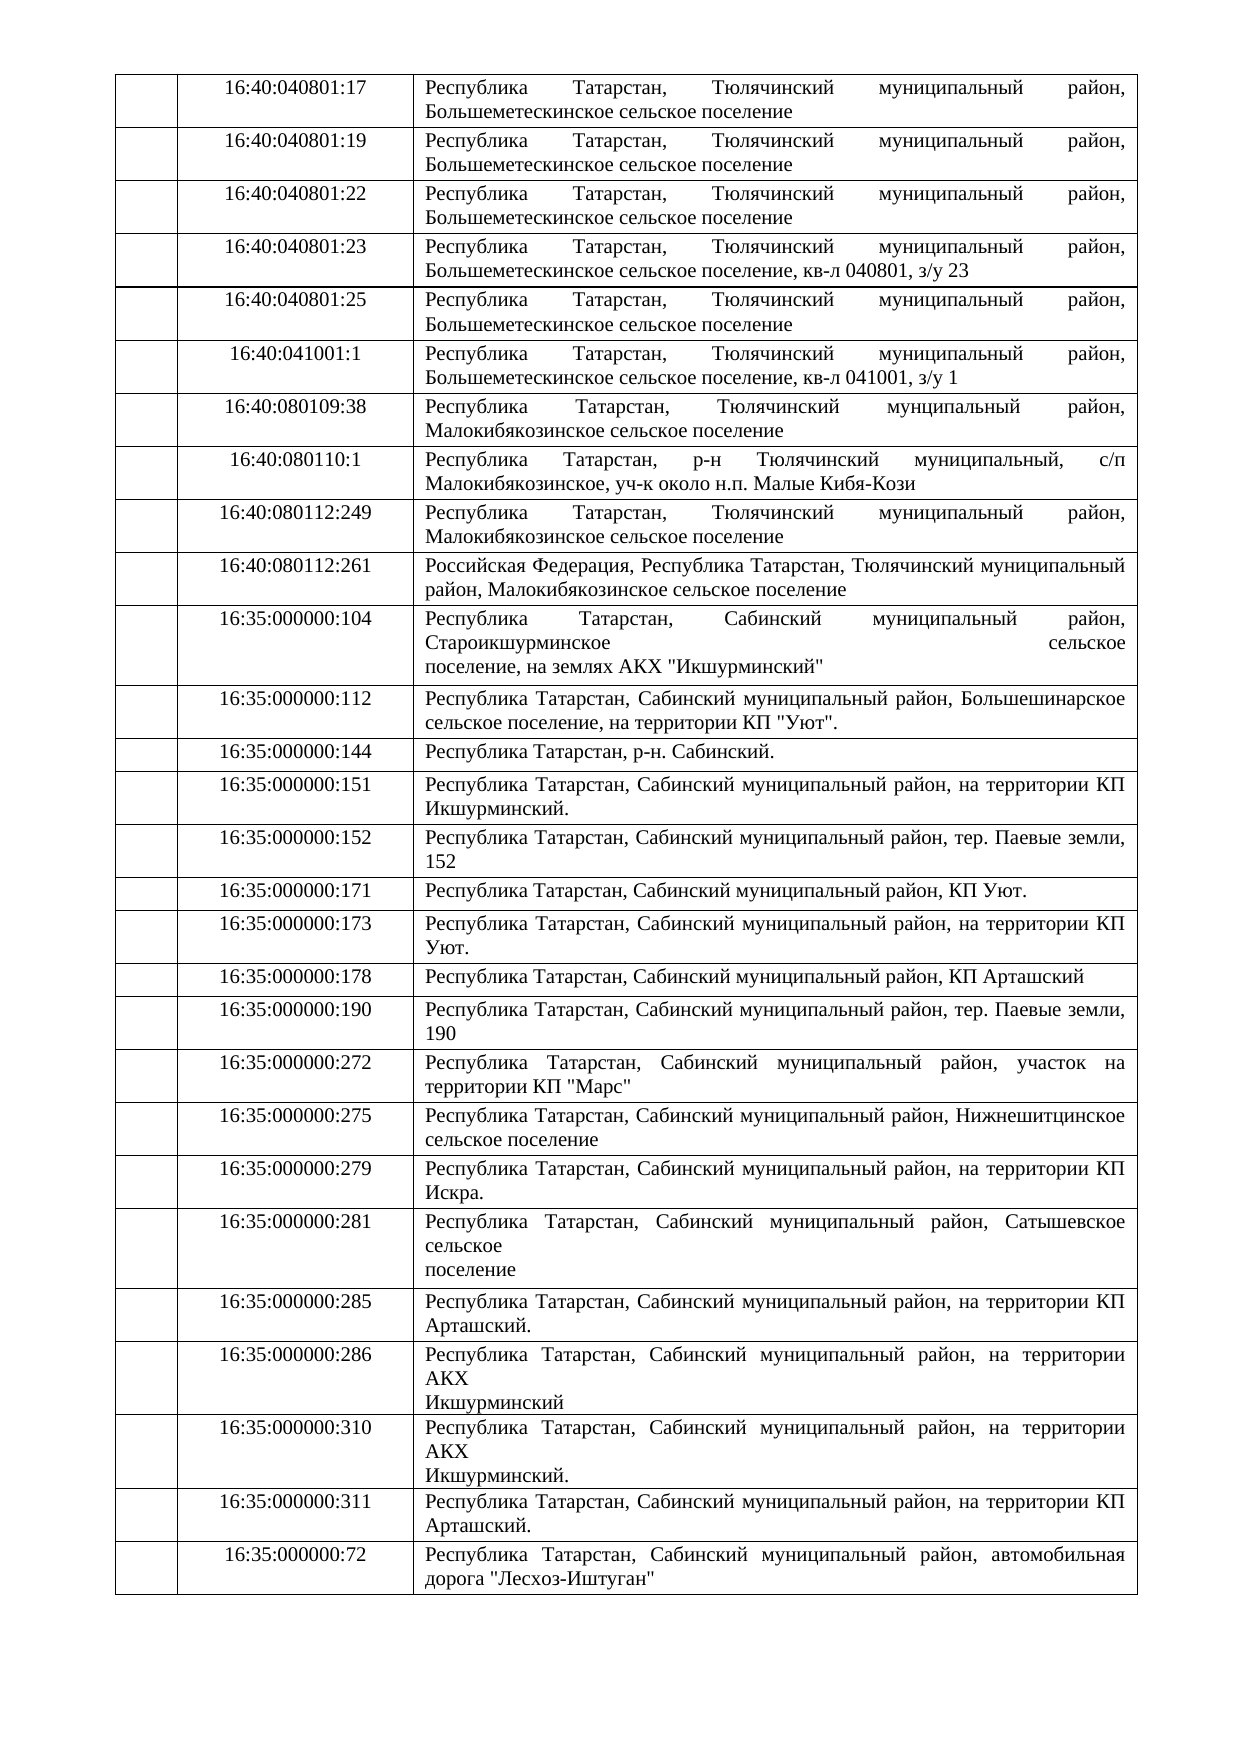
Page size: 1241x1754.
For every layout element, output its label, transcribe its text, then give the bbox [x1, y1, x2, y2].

table_cell 16:40:040801:17 [178, 75, 413, 127]
table_cell Республика Татарстан, Сабинский муниципальный район, на территории КП Уют. [414, 911, 1137, 963]
table_cell 16:35:000000:285 [178, 1289, 413, 1341]
table_cell Республика Татарстан, Сабинский муниципальный район, КП Арташский [414, 964, 1137, 996]
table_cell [414, 181, 1137, 233]
table_cell [116, 1103, 177, 1155]
table_cell Республика Татарстан, Сабинский муниципальный район, на территории КП Искра. [414, 1156, 1137, 1208]
table_cell 16:35:000000:104 [178, 606, 413, 685]
table_cell Республика Татарстан, Сабинский муниципальный район, Сатышевское сельское поселение [414, 1209, 1137, 1288]
table_cell [116, 341, 177, 393]
table_cell Республика Татарстан, Тюлячинский муниципальный район, Большеметескинское сельское поселение [414, 288, 1137, 339]
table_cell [414, 75, 1137, 127]
table_cell [116, 181, 177, 233]
table_cell 16:35:000000:112 [178, 686, 413, 738]
table_cell 16:40:041001:1 [178, 341, 413, 393]
table_cell [116, 500, 177, 552]
table_cell Республика Татарстан, Сабинский муниципальный район, на территории КП Арташский. [414, 1489, 1137, 1541]
table_cell [116, 772, 177, 824]
table_cell [116, 1542, 177, 1594]
table_cell [116, 997, 177, 1049]
table_cell Республика Татарстан, Сабинский муниципальный район, автомобильная дорога "Лесхоз-Иштуган" [414, 1542, 1137, 1594]
table_cell 16:40:040801:19 [178, 128, 413, 180]
table_cell Республика Татарстан, Сабинский муниципальный район, КП Уют. [414, 878, 1137, 910]
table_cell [414, 128, 1137, 180]
table_cell [116, 1342, 177, 1414]
table_cell [116, 1489, 177, 1541]
table_cell [116, 447, 177, 499]
table_cell 16:40:040801:22 [178, 181, 413, 233]
table_cell 16:35:000000:311 [178, 1489, 413, 1541]
table_cell 16:35:000000:144 [178, 739, 413, 771]
table_cell 16:35:000000:152 [178, 825, 413, 877]
table_cell [116, 1289, 177, 1341]
table_cell 16:40:080112:249 [178, 500, 413, 552]
table_cell [116, 878, 177, 910]
table_cell 16:35:000000:72 [178, 1542, 413, 1594]
table_cell Республика Татарстан, Сабинский муниципальный район, Большешинарское сельское поселение, на территории КП "Уют". [414, 686, 1137, 738]
table_cell 16:35:000000:281 [178, 1209, 413, 1288]
table_cell 16:35:000000:275 [178, 1103, 413, 1155]
table_cell 16:40:080112:261 [178, 553, 413, 605]
table_cell [116, 288, 177, 339]
table_cell Республика Татарстан, Сабинский муниципальный район, тер. Паевые земли, 152 [414, 825, 1137, 877]
table_cell Республика Татарстан, Сабинский муниципальный район, на территории АКХ Икшурминский. [414, 1415, 1137, 1487]
table_cell [116, 553, 177, 605]
table_cell 16:35:000000:151 [178, 772, 413, 824]
table_cell [116, 75, 177, 127]
table_cell Республика Татарстан, Тюлячинский муниципальный район, Малокибякозинское сельское поселение [414, 500, 1137, 552]
table_cell 16:35:000000:279 [178, 1156, 413, 1208]
table_cell 16:40:040801:25 [178, 288, 413, 339]
table_cell [116, 739, 177, 771]
table_cell 16:35:000000:178 [178, 964, 413, 996]
table_cell 16:35:000000:286 [178, 1342, 413, 1414]
table_cell [116, 825, 177, 877]
table_cell 16:35:000000:173 [178, 911, 413, 963]
table_cell 16:35:000000:272 [178, 1050, 413, 1102]
table_cell [116, 1209, 177, 1288]
table_cell [116, 686, 177, 738]
table_cell 16:40:040801:23 [178, 234, 413, 286]
table_cell [116, 1156, 177, 1208]
table_cell [116, 606, 177, 685]
table_cell Республика Татарстан, Тюлячинский муниципальный район, Большеметескинское сельское поселение, кв-л 041001, з/у 1 [414, 341, 1137, 393]
table_cell [116, 1050, 177, 1102]
table_cell Республика Татарстан, Сабинский муниципальный район, тер. Паевые земли, 190 [414, 997, 1137, 1049]
table_cell [116, 964, 177, 996]
table_cell Республика Татарстан, Сабинский муниципальный район, участок на территории КП "Марс" [414, 1050, 1137, 1102]
table_cell 16:35:000000:310 [178, 1415, 413, 1487]
table_cell Республика Татарстан, Тюлячинский мунципальный район, Малокибякозинское сельское поселение [414, 394, 1137, 446]
table_cell Российская Федерация, Республика Татарстан, Тюлячинский муниципальный район, Малокибякозинское сельское поселение [414, 553, 1137, 605]
table_cell Республика Татарстан, р-н Тюлячинский муниципальный, с/п Малокибякозинское, уч-к около н.п. Малые Кибя-Кози [414, 447, 1137, 499]
table_cell 16:35:000000:171 [178, 878, 413, 910]
table_cell 16:35:000000:190 [178, 997, 413, 1049]
table_cell Республика Татарстан, Сабинский муниципальный район, на территории КП Икшурминский. [414, 772, 1137, 824]
table_cell [116, 128, 177, 180]
table_cell [116, 234, 177, 286]
table_cell Республика Татарстан, Сабинский муниципальный район, на территории АКХ Икшурминский [414, 1342, 1137, 1414]
table_cell Республика Татарстан, Сабинский муниципальный район, Нижнешитцинское сельское поселение [414, 1103, 1137, 1155]
table_cell [116, 911, 177, 963]
table_cell [116, 394, 177, 446]
table_cell Республика Татарстан, р-н. Сабинский. [414, 739, 1137, 771]
table_cell Республика Татарстан, Сабинский муниципальный район, Староикшурминское сельское поселение, на землях АКХ "Икшурминский" [414, 606, 1137, 685]
table_cell Республика Татарстан, Сабинский муниципальный район, на территории КП Арташский. [414, 1289, 1137, 1341]
table_cell [116, 1415, 177, 1487]
table_cell Республика Татарстан, Тюлячинский муниципальный район, Большеметескинское сельское поселение, кв-л 040801, з/у 23 [414, 234, 1137, 286]
table_cell 16:40:080110:1 [178, 447, 413, 499]
table_cell 16:40:080109:38 [178, 394, 413, 446]
